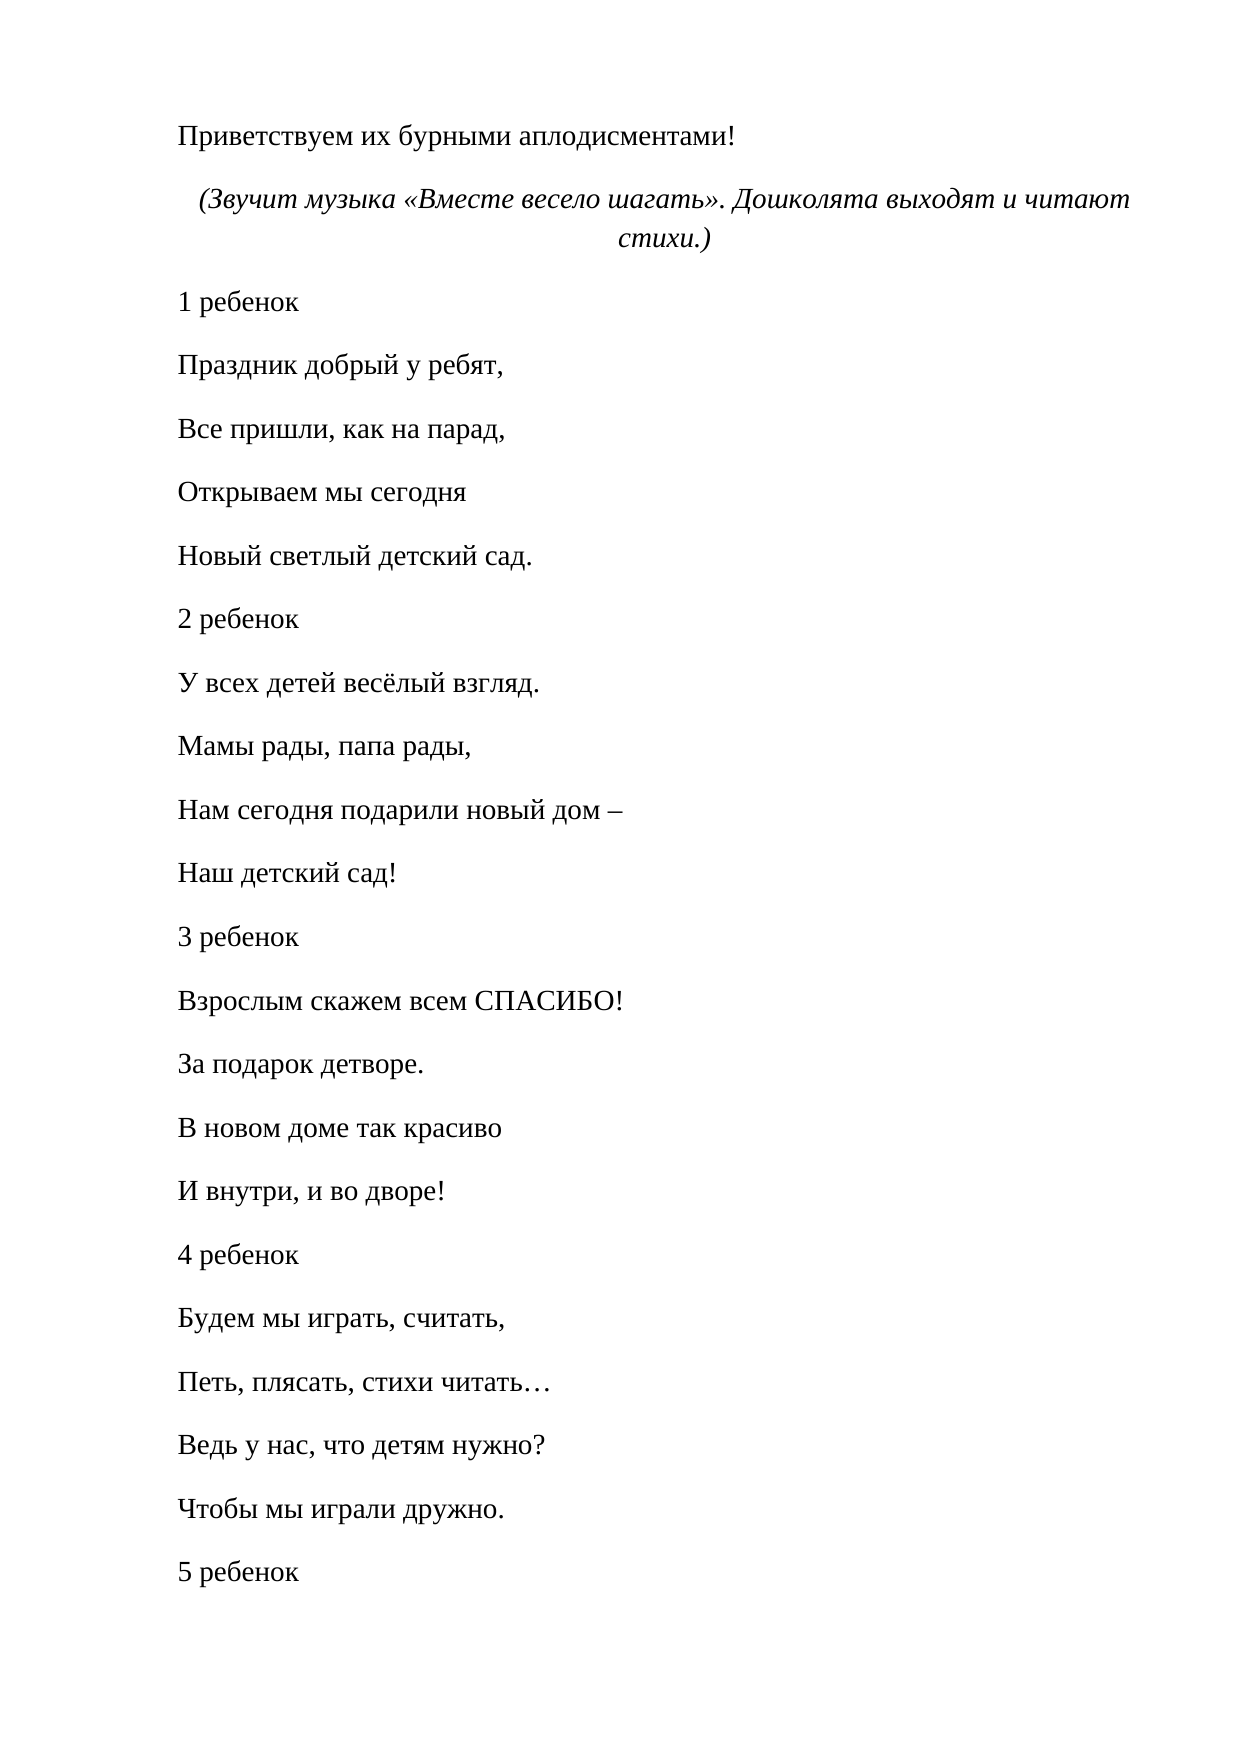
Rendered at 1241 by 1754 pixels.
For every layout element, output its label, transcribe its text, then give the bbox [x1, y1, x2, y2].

text Нам сегодня подарили новый дом – [177, 792, 1152, 826]
text 3 ребенок [177, 919, 1152, 953]
text Будем мы играть, считать, [177, 1300, 1152, 1334]
text 2 ребенок [177, 601, 1152, 635]
text 4 ребенок [177, 1237, 1152, 1270]
text Все пришли, как на парад, [177, 411, 1152, 444]
text Приветствуем их бурными аплодисментами! [177, 118, 1152, 152]
text (Звучит музыка «Вместе весело шагать». Дошколята выходят и читают стихи.) [177, 182, 1152, 254]
text Чтобы мы играли дружно. [177, 1491, 1152, 1524]
text Праздник добрый у ребят, [177, 347, 1152, 381]
text Новый светлый детский сад. [177, 538, 1152, 571]
text Открываем мы сегодня [177, 474, 1152, 508]
text Ведь у нас, что детям нужно? [177, 1427, 1152, 1461]
text Петь, плясать, стихи читать… [177, 1364, 1152, 1397]
text 5 ребенок [177, 1554, 1152, 1588]
text И внутри, и во дворе! [177, 1173, 1152, 1207]
text У всех детей весёлый взгляд. [177, 665, 1152, 698]
text Взрослым скажем всем СПАСИБО! [177, 983, 1152, 1016]
text За подарок детворе. [177, 1046, 1152, 1080]
text 1 ребенок [177, 284, 1152, 317]
text В новом доме так красиво [177, 1110, 1152, 1143]
text Наш детский сад! [177, 856, 1152, 889]
text Мамы рады, папа рады, [177, 728, 1152, 762]
